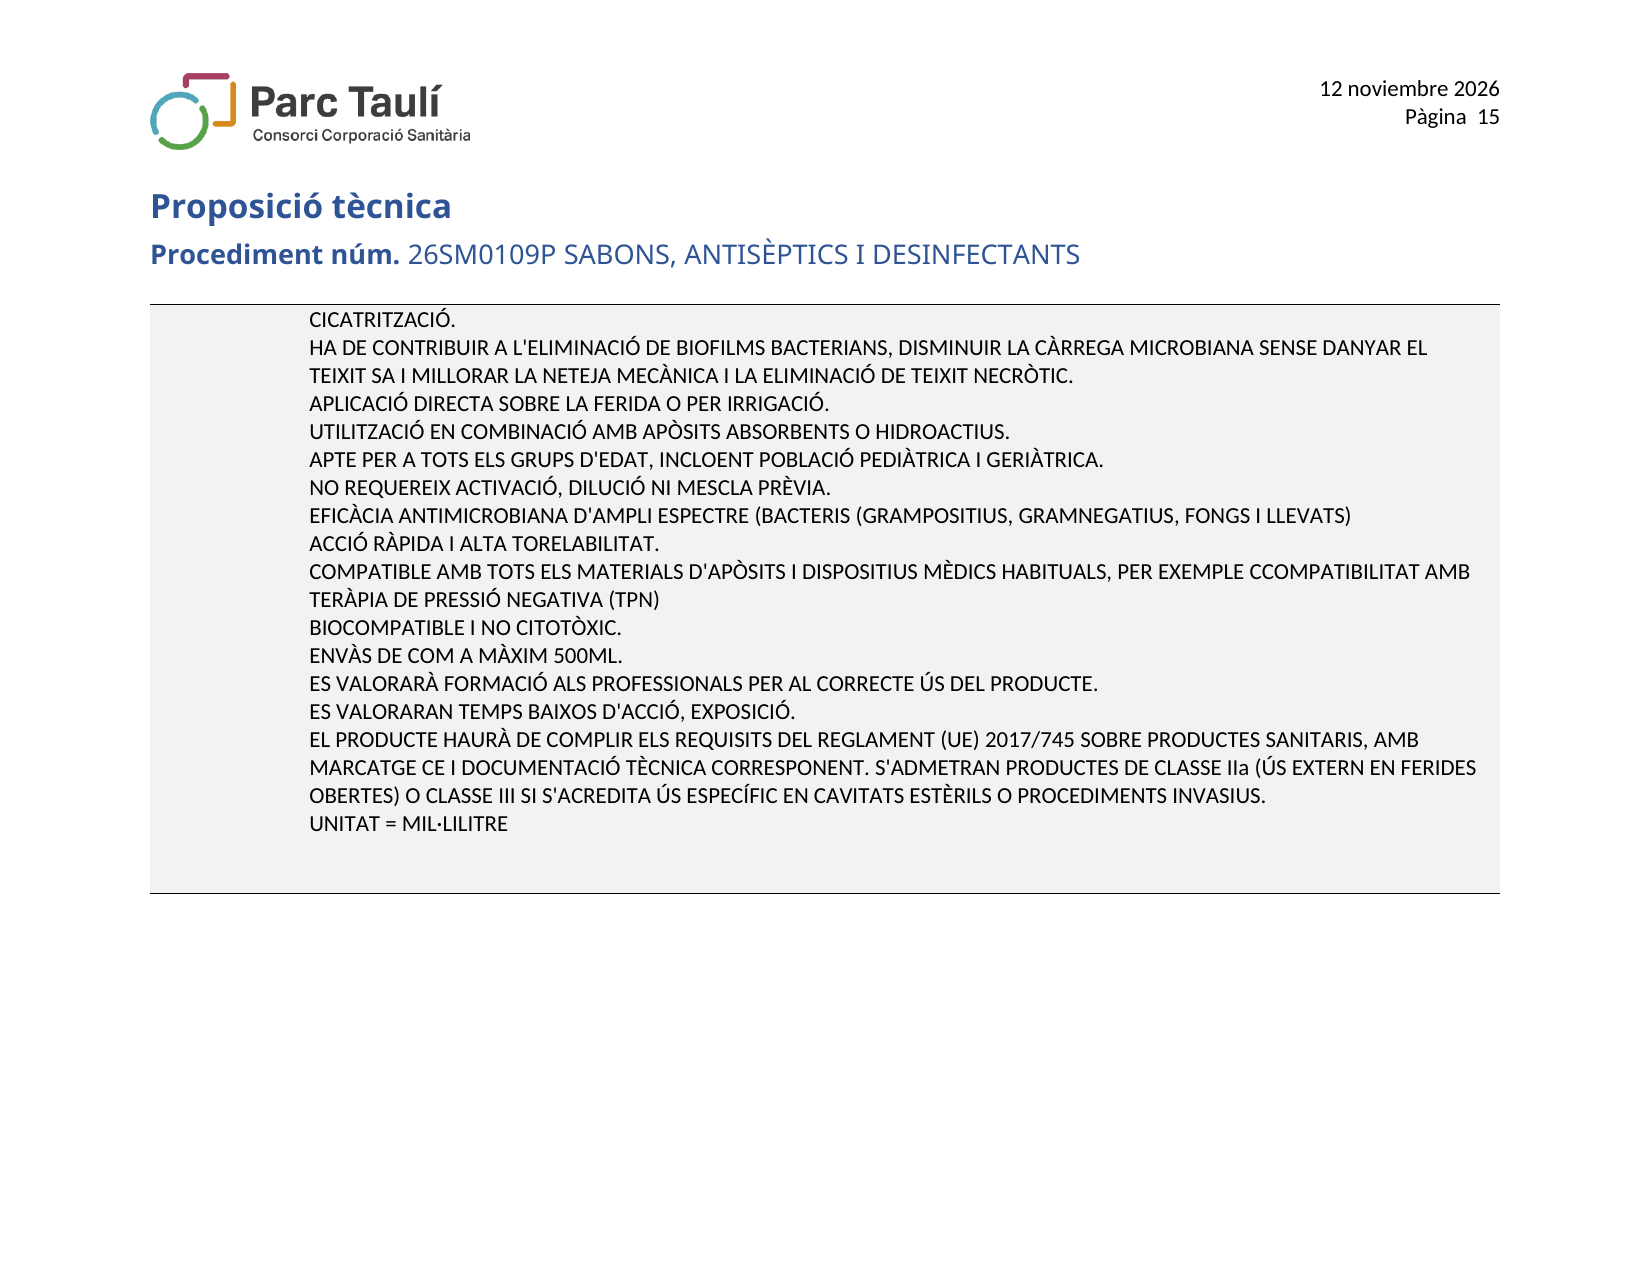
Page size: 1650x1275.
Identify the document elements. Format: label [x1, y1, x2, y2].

picture [150, 73, 470, 150]
